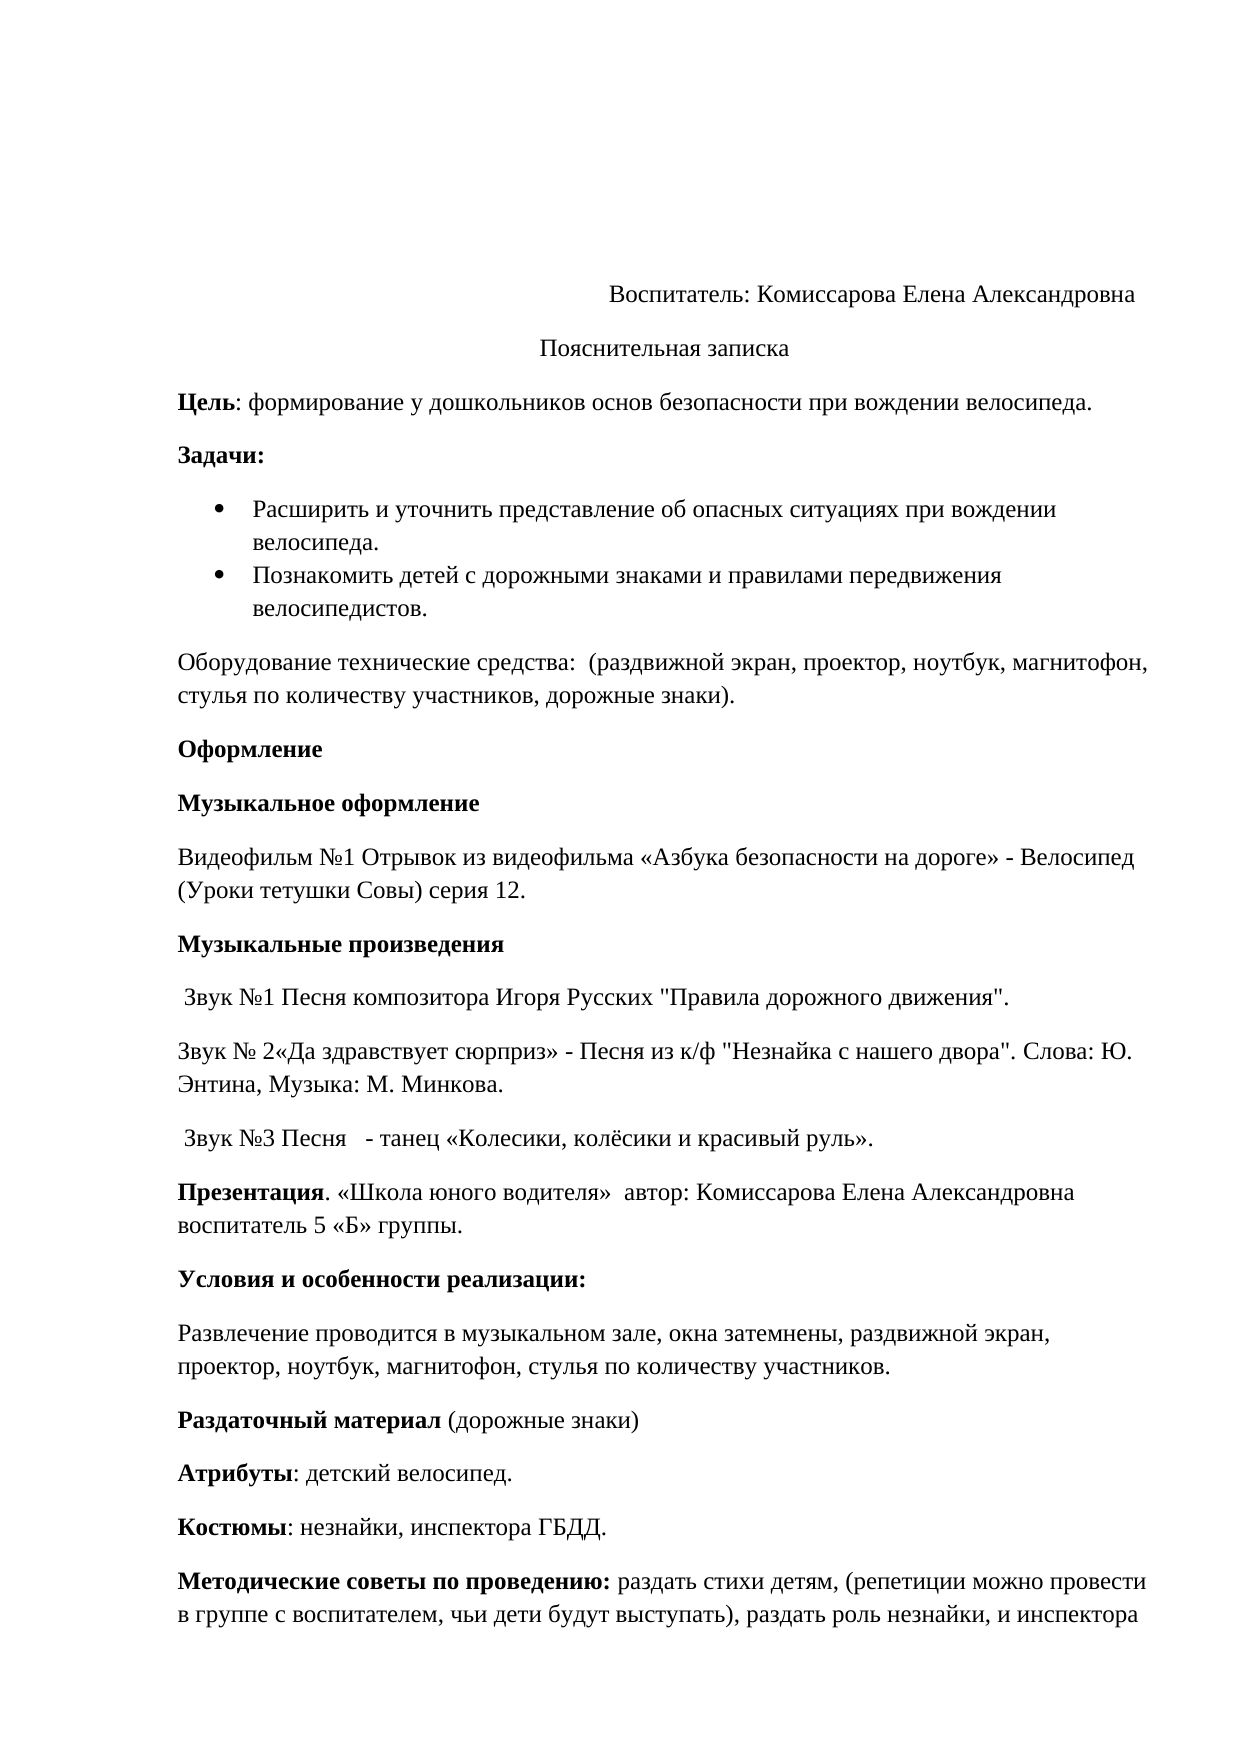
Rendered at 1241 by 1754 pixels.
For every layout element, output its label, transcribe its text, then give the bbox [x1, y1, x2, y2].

text Костюмы: незнайки, инспектора ГБДД. [177, 1512, 1152, 1541]
text Цель: формирование у дошкольников основ безопасности при вождении велосипеда. [177, 387, 1152, 415]
text Звук № 2«Да здравствует сюрприз» - Песня из к/ф "Незнайка с нашего двора". Слова: Ю. Энтина, Музыка: М. Минкова. [177, 1036, 1152, 1098]
list Познакомить детей с дорожными знаками и правилами передвижения велосипедистов. [215, 560, 1152, 622]
text Раздаточный материал (дорожные знаки) [177, 1405, 1152, 1433]
text Звук №3 Песня - танец «Колесики, колёсики и красивый руль». [177, 1123, 1152, 1152]
list Расширить и уточнить представление об опасных ситуациях при вождении велосипеда. [215, 494, 1152, 556]
text Атрибуты: детский велосипед. [177, 1458, 1152, 1487]
text Звук №1 Песня композитора Игоря Русских "Правила дорожного движения". [177, 982, 1152, 1011]
text Условия и особенности реализации: [177, 1264, 1152, 1293]
text Воспитатель: Комиссарова Елена Александровна [177, 279, 1152, 308]
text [177, 1566, 1152, 1628]
text Пояснительная записка [177, 333, 1152, 361]
text Презентация. «Школа юного водителя» автор: Комиссарова Елена Александровна воспитатель 5 «Б» группы. [177, 1177, 1152, 1239]
text Видеофильм №1 Отрывок из видеофильма «Азбука безопасности на дороге» - Велосипед (Уроки тетушки Совы) серия 12. [177, 842, 1152, 903]
text Оформление [177, 734, 1152, 763]
text Музыкальные произведения [177, 929, 1152, 957]
text Развлечение проводится в музыкальном зале, окна затемнены, раздвижной экран, проектор, ноутбук, магнитофон, стулья по количеству участников. [177, 1318, 1152, 1379]
text Задачи: [177, 440, 1152, 469]
text Музыкальное оформление [177, 788, 1152, 817]
text Оборудование технические средства: (раздвижной экран, проектор, ноутбук, магнитофон, стулья по количеству участников, дорожные знаки). [177, 647, 1152, 709]
